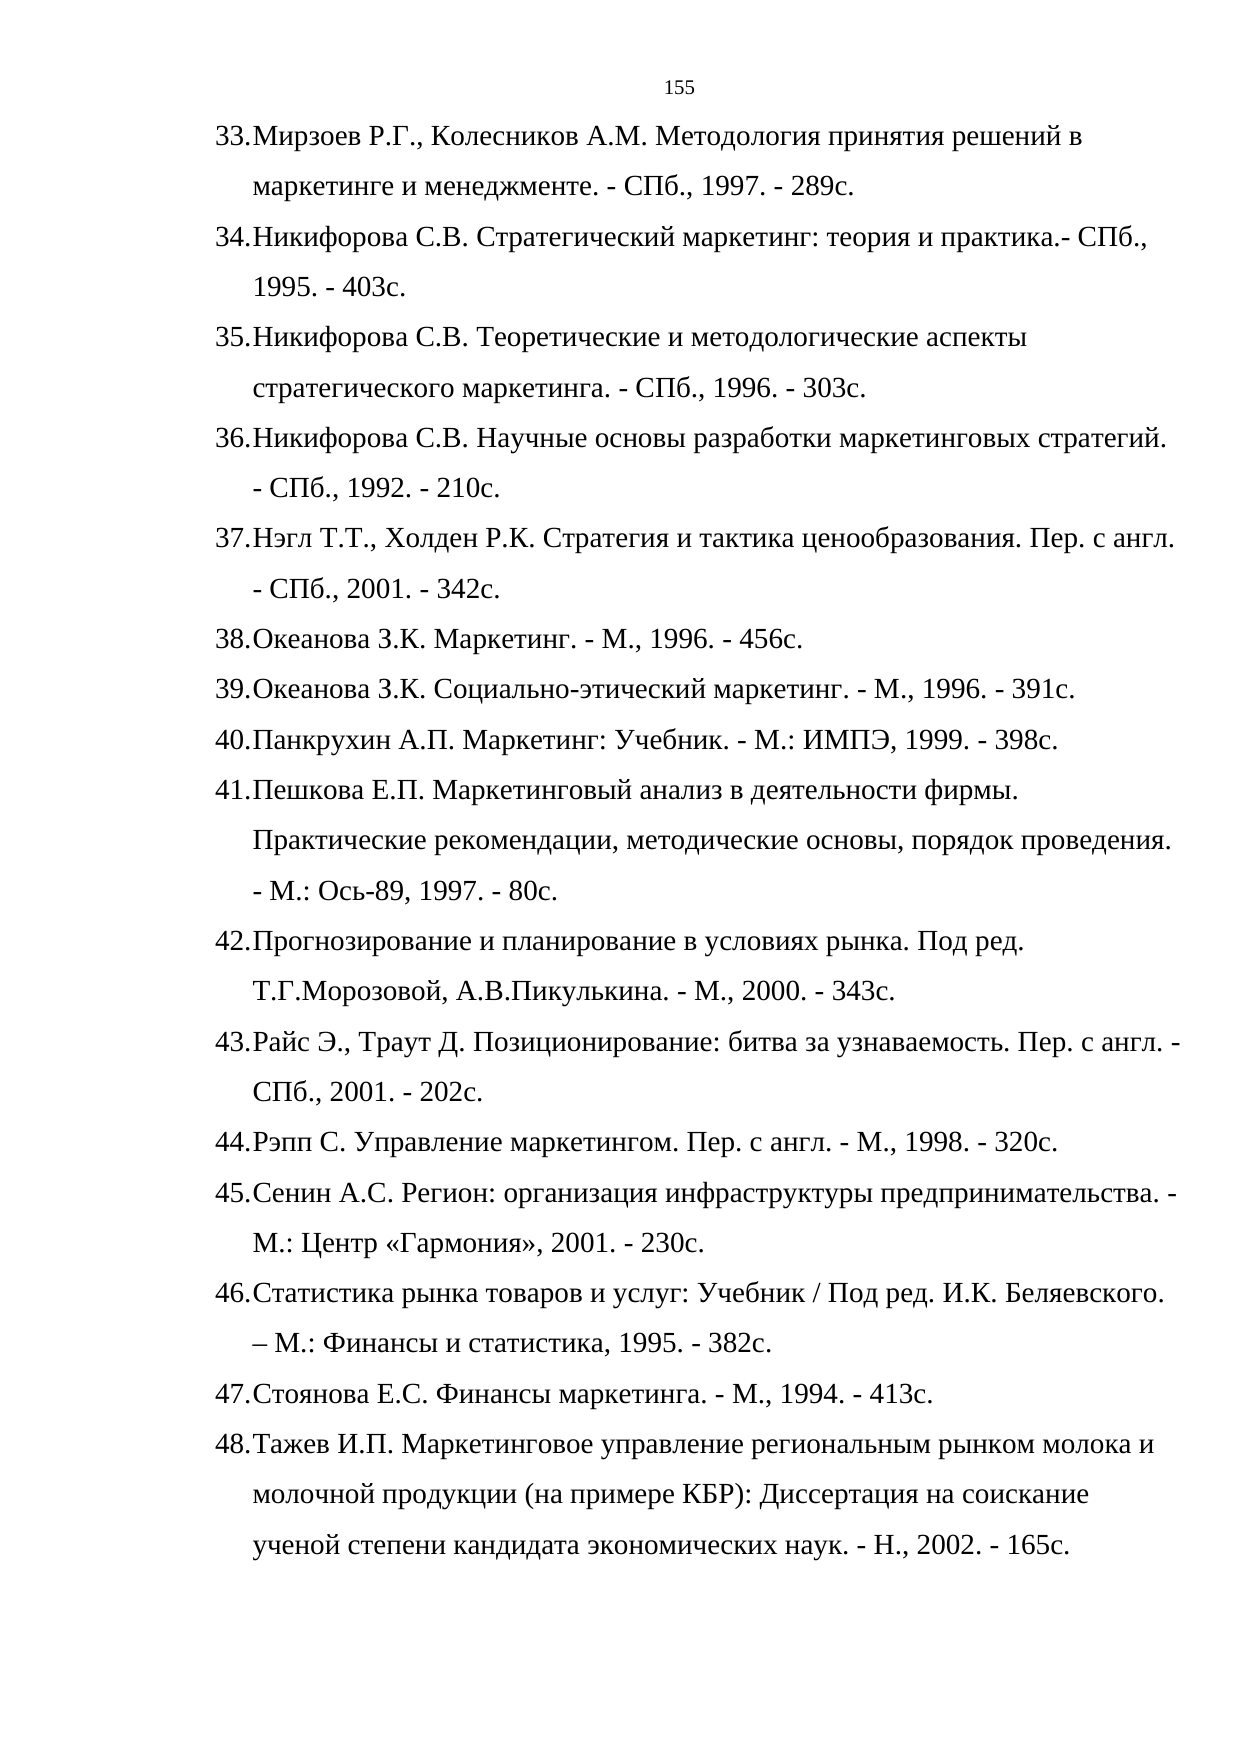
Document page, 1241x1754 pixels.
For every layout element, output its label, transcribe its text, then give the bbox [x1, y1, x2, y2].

list Никифорова С.В. Научные основы разработки маркетинговых стратегий. - СПб., 1992. - 210с. [215, 420, 1181, 504]
list Мирзоев Р.Г., Колесников А.М. Методология принятия решений в маркетинге и менеджменте. - СПб., 1997. - 289с. [215, 118, 1181, 202]
list Стоянова Е.С. Финансы маркетинга. - М., 1994. - 413с. [215, 1376, 1181, 1409]
list Пешкова Е.П. Маркетинговый анализ в деятельности фирмы. Практические рекомендации, методические основы, порядок проведения. - М.: Ось-89, 1997. - 80с. [215, 772, 1181, 906]
list Панкрухин А.П. Маркетинг: Учебник. - М.: ИМПЭ, 1999. - 398с. [215, 722, 1181, 755]
list Никифорова С.В. Стратегический маркетинг: теория и практика.- СПб., 1995. - 403с. [215, 219, 1181, 303]
list Рэпп С. Управление маркетингом. Пер. с англ. - М., 1998. - 320с. [215, 1124, 1181, 1158]
list Нэгл Т.Т., Холден Р.К. Стратегия и тактика ценообразования. Пер. с англ. - СПб., 2001. - 342с. [215, 521, 1181, 604]
list Тажев И.П. Маркетинговое управление региональным рынком молока и молочной продукции (на примере КБР): Диссертация на соискание ученой степени кандидата экономических наук. - Н., 2002. - 165с. [215, 1426, 1181, 1560]
list Океанова З.К. Социально-этический маркетинг. - М., 1996. - 391с. [215, 672, 1181, 705]
list Сенин А.С. Регион: организация инфраструктуры предпринимательства. - М.: Центр «Гармония», 2001. - 230с. [215, 1175, 1181, 1258]
list Статистика рынка товаров и услуг: Учебник / Под ред. И.К. Беляевского. – М.: Финансы и статистика, 1995. - 382с. [215, 1275, 1181, 1359]
list Прогнозирование и планирование в условиях рынка. Под ред. Т.Г.Морозовой, А.В.Пикулькина. - М., 2000. - 343с. [215, 923, 1181, 1007]
list Райс Э., Траут Д. Позиционирование: битва за узнаваемость. Пер. с англ. - СПб., 2001. - 202с. [215, 1024, 1181, 1108]
list Океанова З.К. Маркетинг. - М., 1996. - 456с. [215, 621, 1181, 655]
list Никифорова С.В. Теоретические и методологические аспекты стратегического маркетинга. - СПб., 1996. - 303с. [215, 319, 1181, 403]
